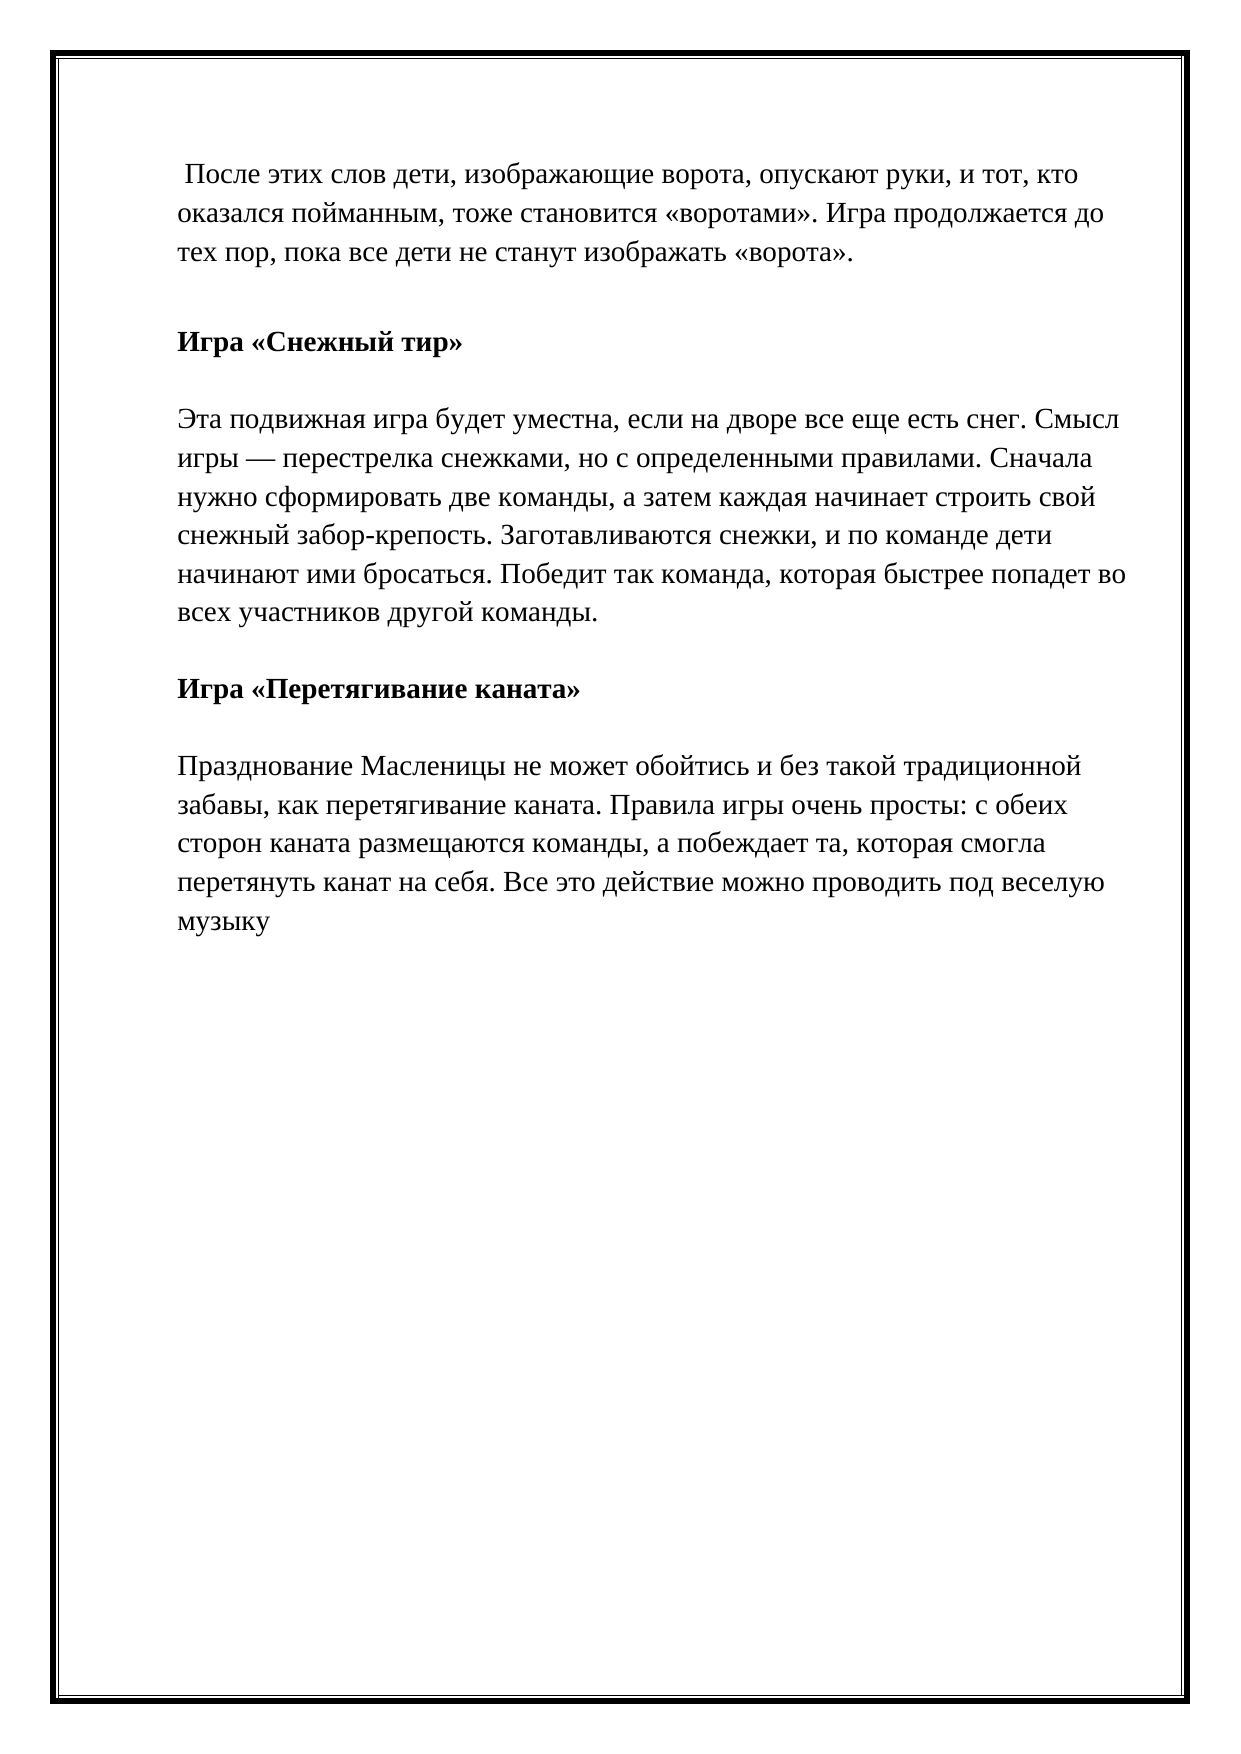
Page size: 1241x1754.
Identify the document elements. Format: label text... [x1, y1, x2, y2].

text После этих слов дети, изображающие ворота, опускают руки, и тот, кто оказался пойманным, тоже становится «воротами». Игра продолжается до тех пор, пока все дети не станут изображать «ворота». [177, 157, 1152, 299]
text Игра «Снежный тир» Эта подвижная игра будет уместна, если на дворе все еще есть снег. Смысл игры — перестрелка снежками, но с определенными правилами. Сначала нужно сформировать две команды, а затем каждая начинает строить свой снежный забор-крепость. Заготавливаются снежки, и по команде дети начинают ими бросаться. Победит так команда, которая быстрее попадет во всех участников другой команды. Игра «Перетягивание каната» Празднование Масленицы не может обойтись и без такой традиционной забавы, как перетягивание каната. Правила игры очень просты: с обеих сторон каната размещаются команды, а побеждает та, которая смогла перетянуть канат на себя. Все это действие можно проводить под веселую музыку [177, 324, 1152, 936]
